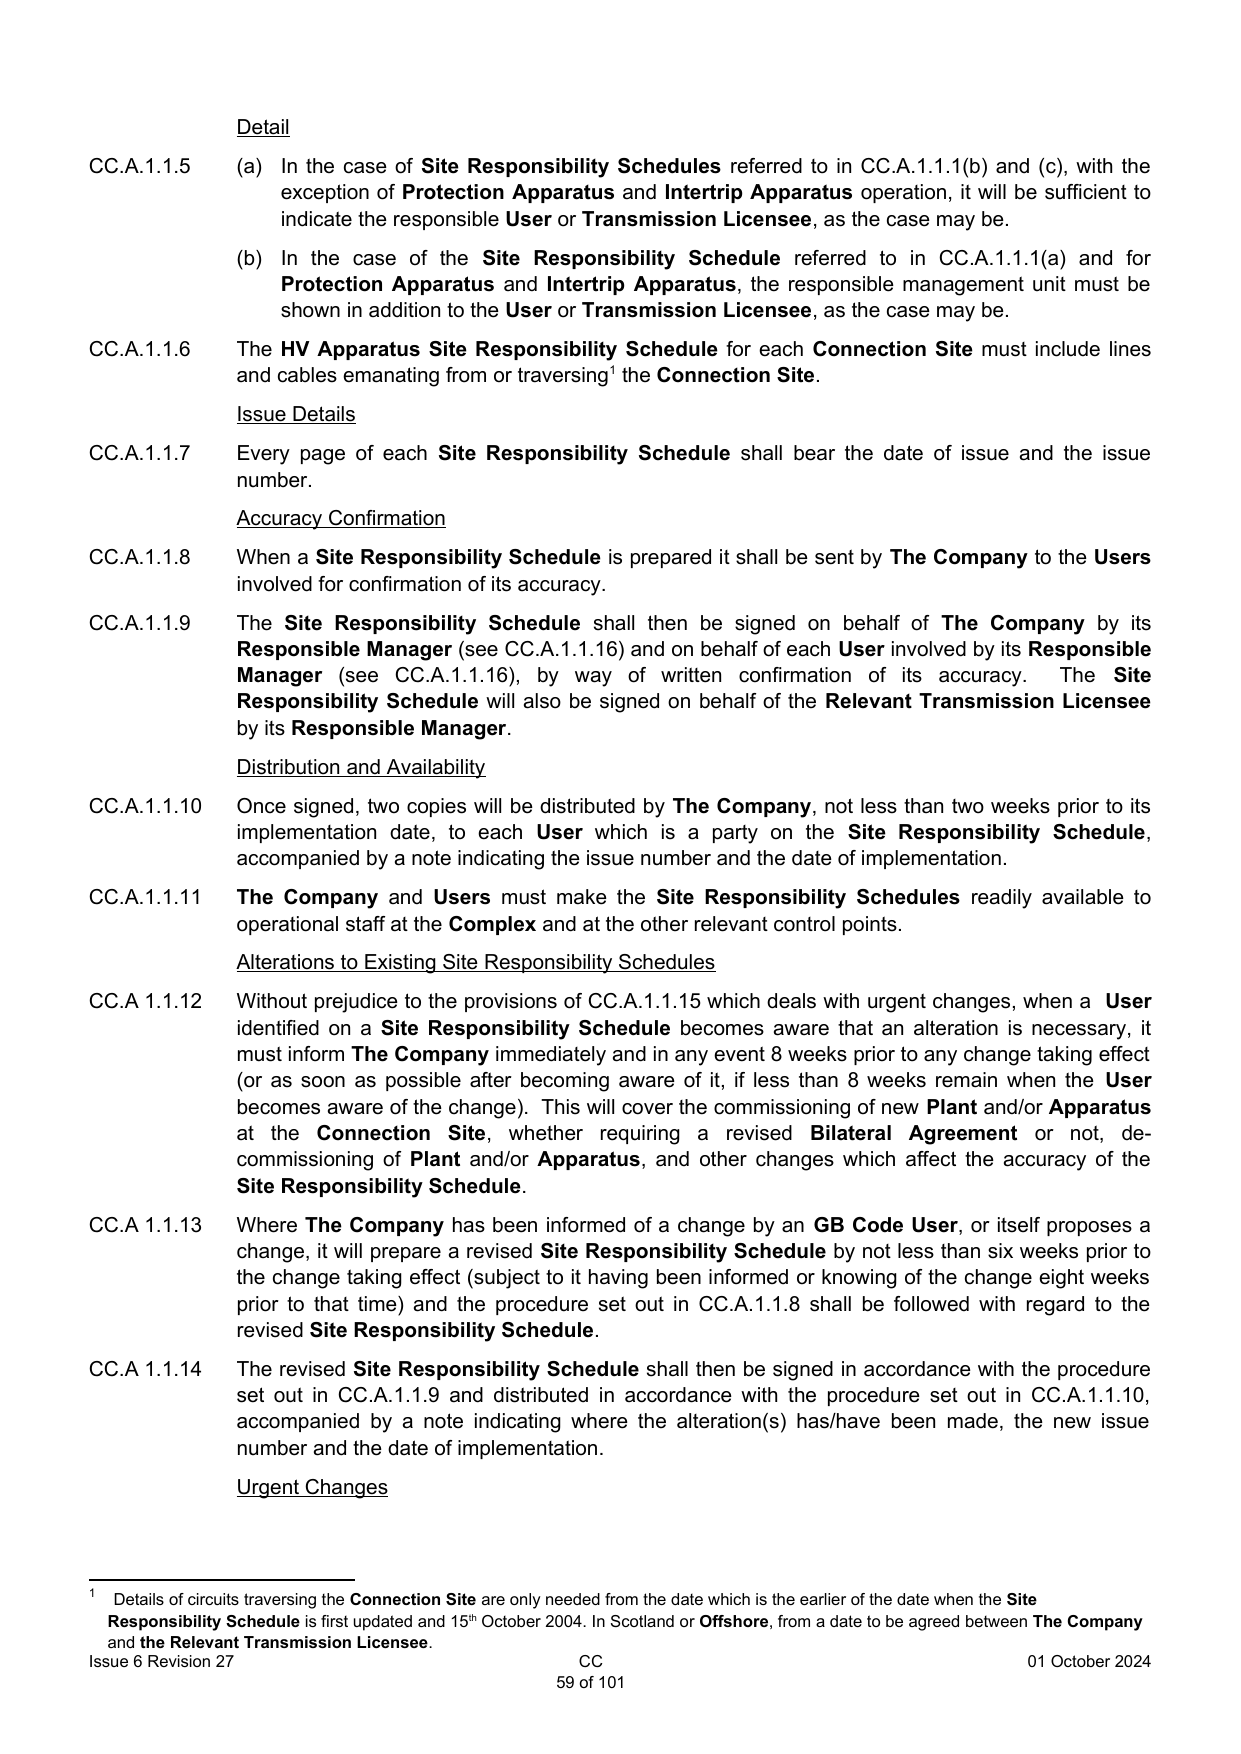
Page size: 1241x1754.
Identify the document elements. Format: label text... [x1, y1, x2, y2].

text Urgent Changes [89, 1474, 1152, 1498]
text CC.A.1.1.10 Once signed, two copies will be distributed by The Company, not less than two weeks prior to its implementation date, to each User which is a party on the Site Responsibility Schedule, accompanied by a note indicating the issue number and the date of implementation. [89, 793, 1152, 870]
text Detail [89, 115, 1152, 139]
text Issue Details [89, 402, 1152, 426]
text CC.A 1.1.12 Without prejudice to the provisions of CC.A.1.1.15 which deals with urgent changes, when a User identified on a Site Responsibility Schedule becomes aware that an alteration is necessary, it must inform The Company immediately and in any event 8 weeks prior to any change taking effect (or as soon as possible after becoming aware of it, if less than 8 weeks remain when the User becomes aware of the change). This will cover the commissioning of new Plant and/or Apparatus at the Connection Site, whether requiring a revised Bilateral Agreement or not, de-commissioning of Plant and/or Apparatus, and other changes which affect the accuracy of the Site Responsibility Schedule. [89, 989, 1152, 1197]
text CC.A 1.1.14 The revised Site Responsibility Schedule shall then be signed in accordance with the procedure set out in CC.A.1.1.9 and distributed in accordance with the procedure set out in CC.A.1.1.10, accompanied by a note indicating where the alteration(s) has/have been made, the new issue number and the date of implementation. [89, 1357, 1152, 1460]
text Distribution and Availability [89, 754, 1152, 778]
text Accuracy Confirmation [89, 506, 1152, 530]
text CC.A.1.1.8 When a Site Responsibility Schedule is prepared it shall be sent by The Company to the Users involved for confirmation of its accuracy. [89, 545, 1152, 595]
text CC.A.1.1.6 The HV Apparatus Site Responsibility Schedule for each Connection Site must include lines and cables emanating from or traversing the Connection Site. [89, 337, 1152, 387]
text CC.A.1.1.11 The Company and Users must make the Site Responsibility Schedules readily available to operational staff at the Complex and at the other relevant control points. [89, 885, 1152, 935]
text (b) In the case of the Site Responsibility Schedule referred to in CC.A.1.1.1(a) and for Protection Apparatus and Intertrip Apparatus, the responsible management unit must be shown in addition to the User or Transmission Licensee, as the case may be. [236, 245, 1152, 322]
text CC.A 1.1.13 Where The Company has been informed of a change by an GB Code User, or itself proposes a change, it will prepare a revised Site Responsibility Schedule by not less than six weeks prior to the change taking effect (subject to it having been informed or knowing of the change eight weeks prior to that time) and the procedure set out in CC.A.1.1.8 shall be followed with regard to the revised Site Responsibility Schedule. [89, 1212, 1152, 1342]
text CC.A.1.1.9 The Site Responsibility Schedule shall then be signed on behalf of The Company by its Responsible Manager (see CC.A.1.1.16) and on behalf of each User involved by its Responsible Manager (see CC.A.1.1.16), by way of written confirmation of its accuracy. The Site Responsibility Schedule will also be signed on behalf of the Relevant Transmission Licensee by its Responsible Manager. [89, 610, 1152, 740]
text Alterations to Existing Site Responsibility Schedules [89, 950, 1152, 974]
text CC.A.1.1.7 Every page of each Site Responsibility Schedule shall bear the date of issue and the issue number. [89, 441, 1152, 491]
text CC.A.1.1.5 (a) In the case of Site Responsibility Schedules referred to in CC.A.1.1.1(b) and (c), with the exception of Protection Apparatus and Intertrip Apparatus operation, it will be sufficient to indicate the responsible User or Transmission Licensee, as the case may be. [89, 154, 1152, 231]
